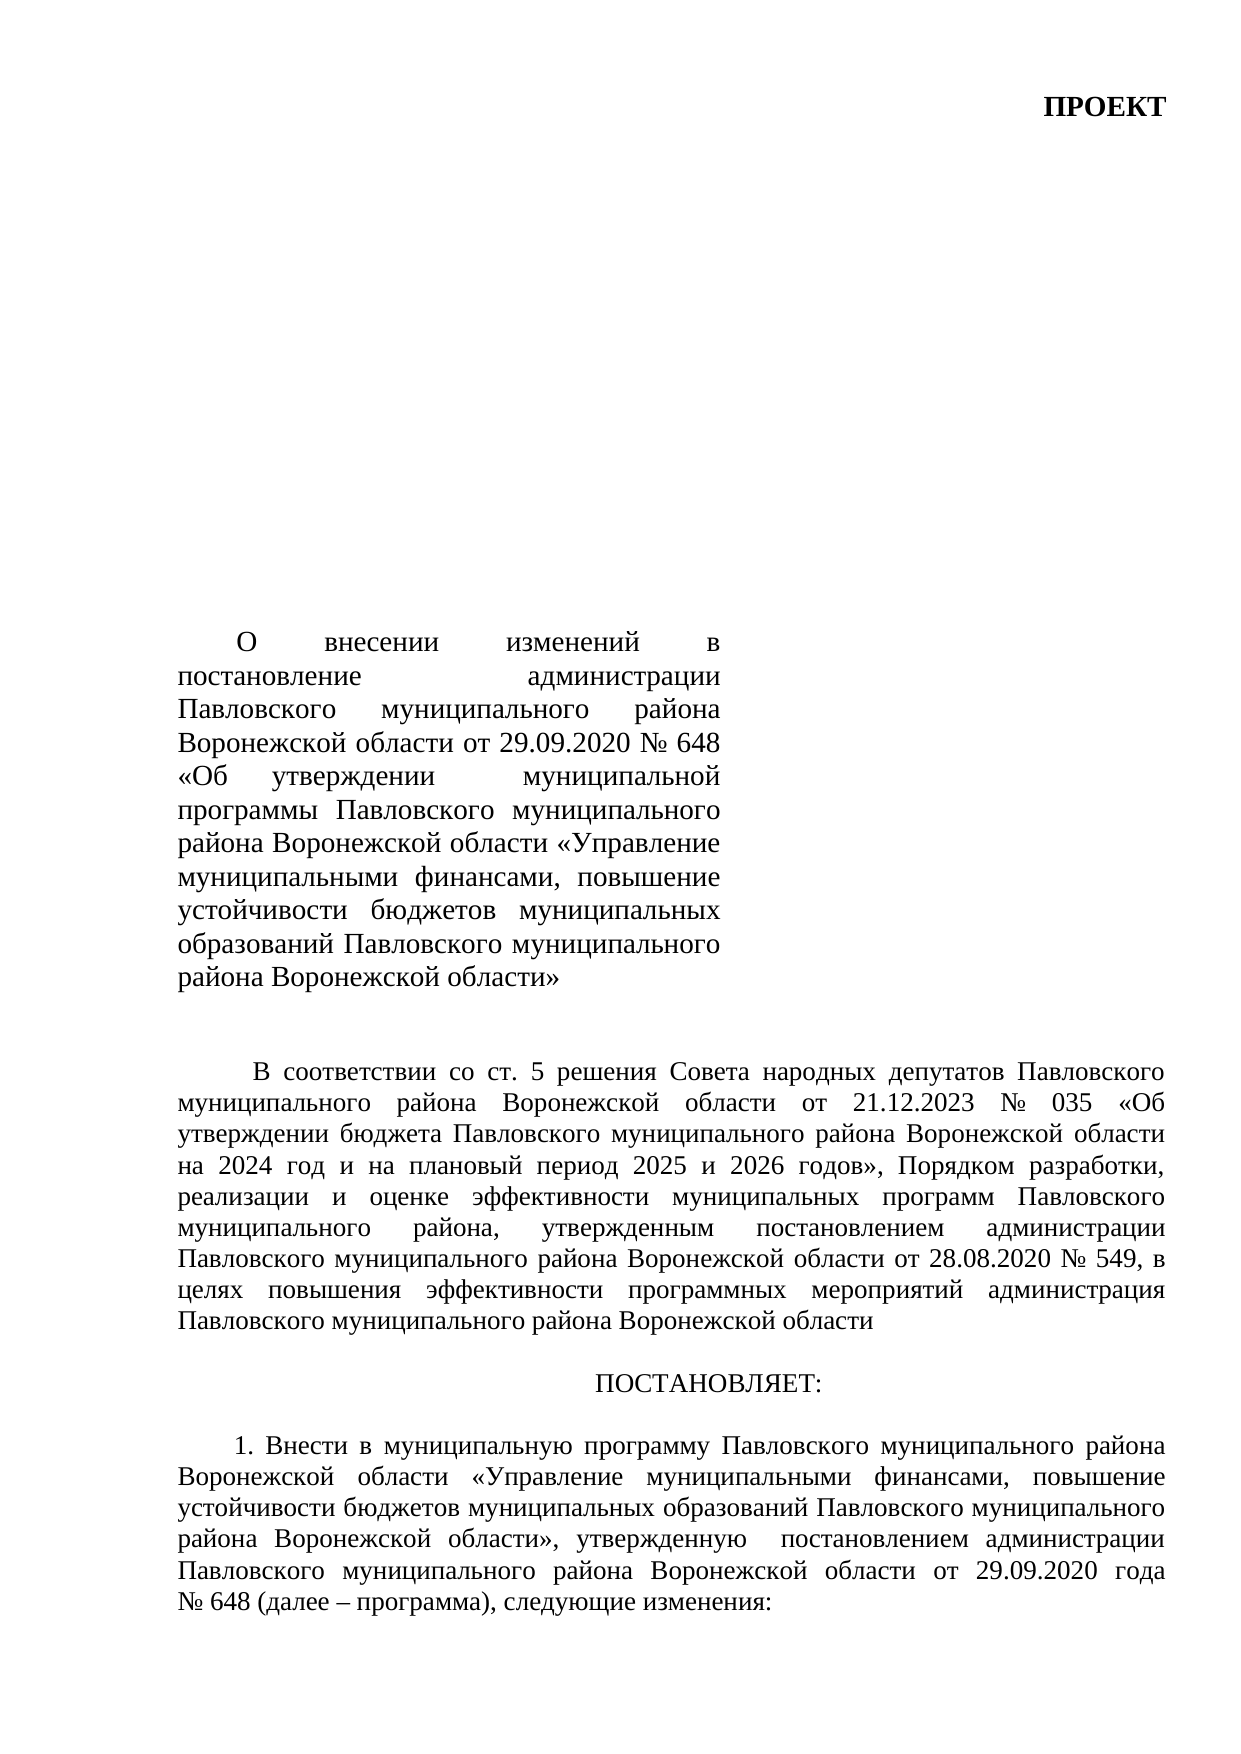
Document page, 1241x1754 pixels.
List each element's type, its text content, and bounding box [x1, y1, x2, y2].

text В соответствии со ст. 5 решения Совета народных депутатов Павловского муниципального района Воронежской области от 21.12.2023 № 035 «Об утверждении бюджета Павловского муниципального района Воронежской области на 2024 год и на плановый период 2025 и 2026 годов», Порядком разработки, реализации и оценке эффективности муниципальных программ Павловского муниципального района, утвержденным постановлением администрации Павловского муниципального района Воронежской области от 28.08.2020 № 549, в целях повышения эффективности программных мероприятий администрация Павловского муниципального района Воронежской области [177, 1055, 1166, 1336]
text ПОСТАНОВЛЯЕТ: [177, 1367, 1166, 1398]
text ПРОЕКТ [177, 89, 1166, 122]
title О внесении изменений в постановление администрации Павловского муниципального района Воронежской области от 29.09.2020 № 648 «Об утверждении муниципальной программы Павловского муниципального района Воронежской области «Управление муниципальными финансами, повышение устойчивости бюджетов муниципальных образований Павловского муниципального района Воронежской области» [177, 624, 721, 993]
text 1. Внести в муниципальную программу Павловского муниципального района Воронежской области «Управление муниципальными финансами, повышение устойчивости бюджетов муниципальных образований Павловского муниципального района Воронежской области», утвержденную постановлением администрации Павловского муниципального района Воронежской области от 29.09.2020 года № 648 (далее – программа), следующие изменения: [177, 1429, 1166, 1616]
